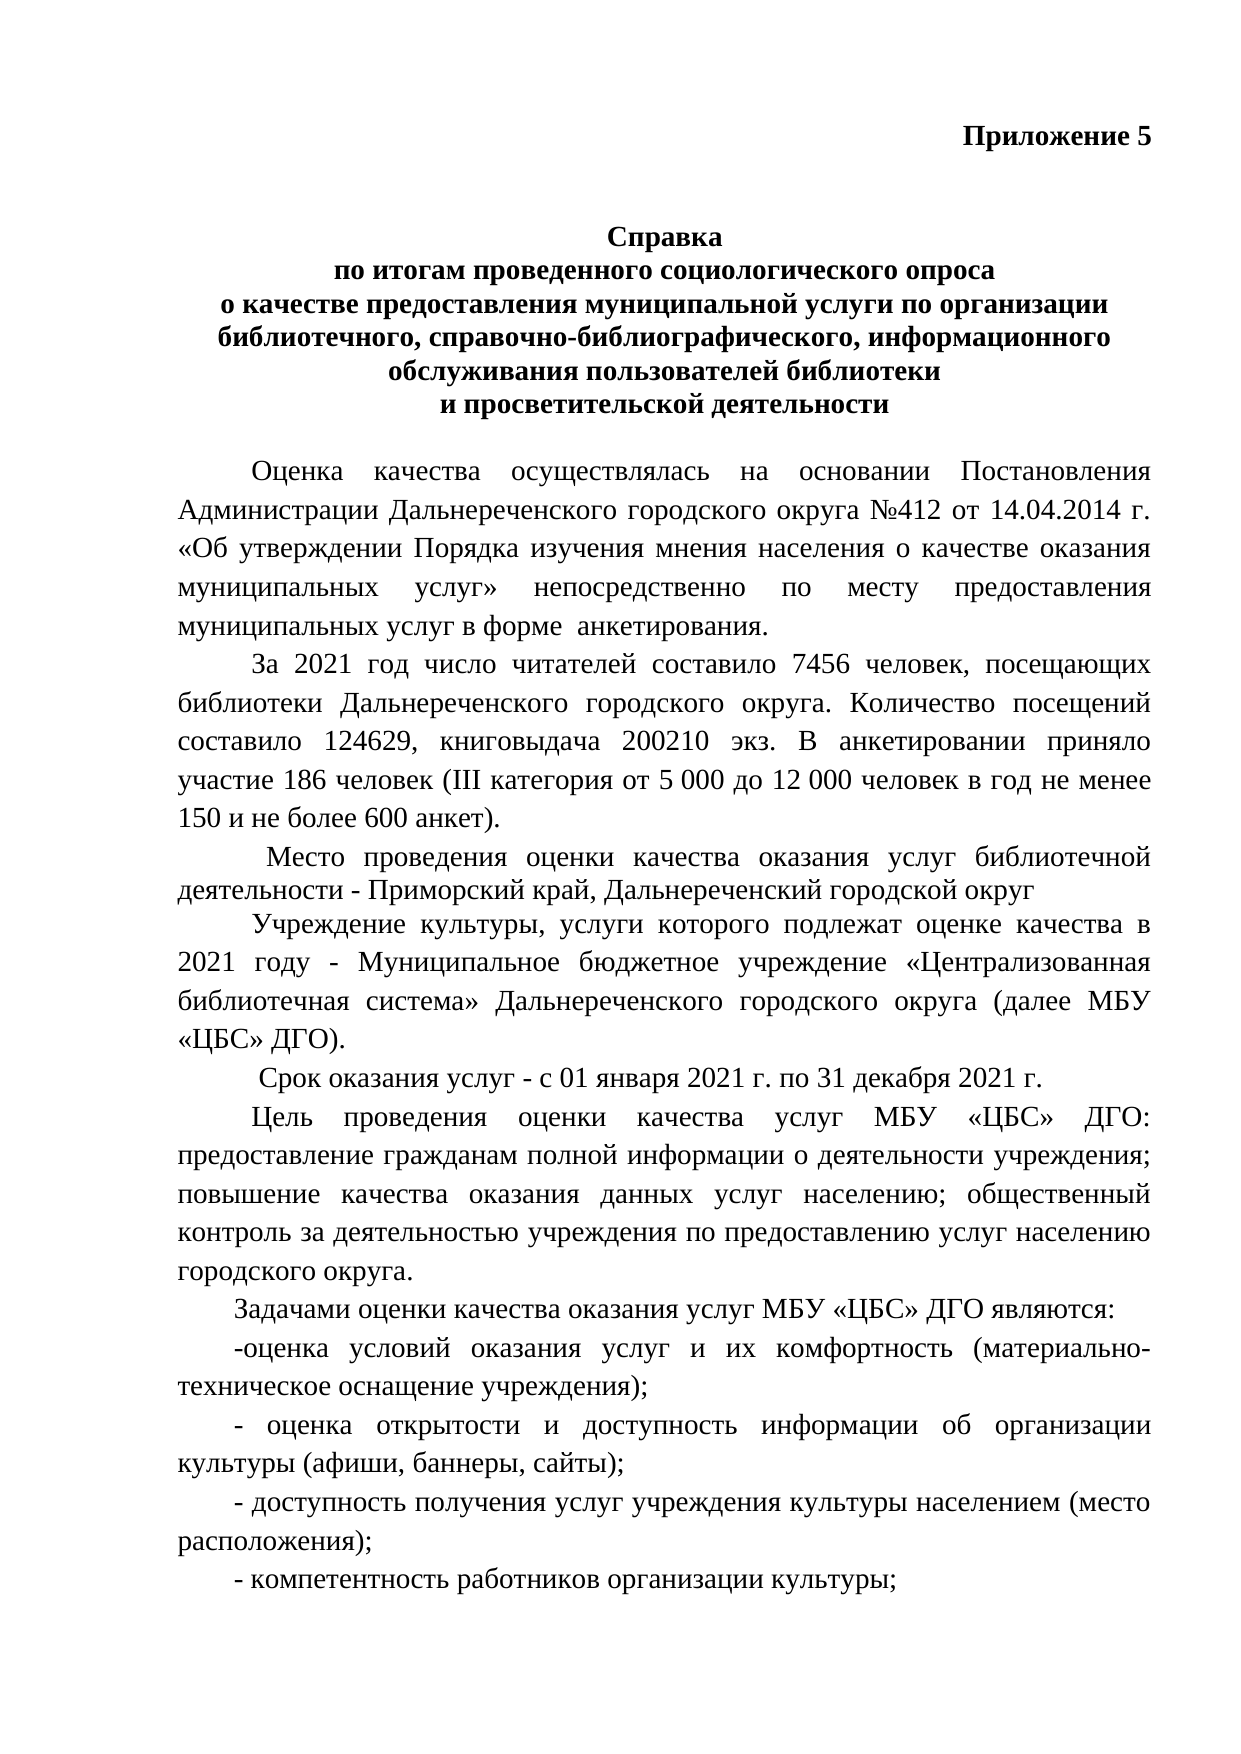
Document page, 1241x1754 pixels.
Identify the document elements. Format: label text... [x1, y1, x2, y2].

text по итогам проведенного социологического опроса [177, 252, 1152, 286]
text Задачами оценки качества оказания услуг МБУ «ЦБС» ДГО являются: [177, 1291, 1152, 1325]
text -оценка условий оказания услуг и их комфортность (материально-техническое оснащение учреждения); [177, 1330, 1152, 1402]
text Цель проведения оценки качества услуг МБУ «ЦБС» ДГО: предоставление гражданам полной информации о деятельности учреждения; повышение качества оказания данных услуг населению; общественный контроль за деятельностью учреждения по предоставлению услуг населению городского округа. [177, 1099, 1152, 1286]
text За 2021 год число читателей составило 7456 человек, посещающих библиотеки Дальнереченского городского округа. Количество посещений составило 124629, книговыдача 200210 экз. В анкетировании приняло участие 186 человек (III категория от 5 000 до 12 000 человек в год не менее 150 и не более 600 анкет). [177, 646, 1152, 834]
text о качестве предоставления муниципальной услуги по организации библиотечного, справочно-библиографического, информационного обслуживания пользователей библиотеки [177, 286, 1152, 386]
text - оценка открытости и доступность информации об организации культуры (афиши, баннеры, сайты); [177, 1407, 1152, 1479]
text Справка [177, 219, 1152, 252]
text Учреждение культуры, услуги которого подлежат оценке качества в 2021 году - Муниципальное бюджетное учреждение «Централизованная библиотечная система» Дальнереченского городского округа (далее МБУ «ЦБС» ДГО). [177, 906, 1152, 1055]
text Оценка качества осуществлялась на основании Постановления Администрации Дальнереченского городского округа №412 от 14.04.2014 г. «Об утверждении Порядка изучения мнения населения о качестве оказания муниципальных услуг» непосредственно по месту предоставления муниципальных услуг в форме анкетирования. [177, 453, 1152, 641]
text Срок оказания услуг - с 01 января 2021 г. по 31 декабря 2021 г. [177, 1060, 1152, 1094]
text - доступность получения услуг учреждения культуры населением (место расположения); [177, 1484, 1152, 1556]
text Приложение 5 [177, 118, 1152, 152]
text и просветительской деятельности [177, 386, 1152, 420]
text - компетентность работников организации культуры; [177, 1561, 1152, 1595]
text Место проведения оценки качества оказания услуг библиотечной деятельности - Приморский край, Дальнереченский городской округ [177, 839, 1152, 906]
